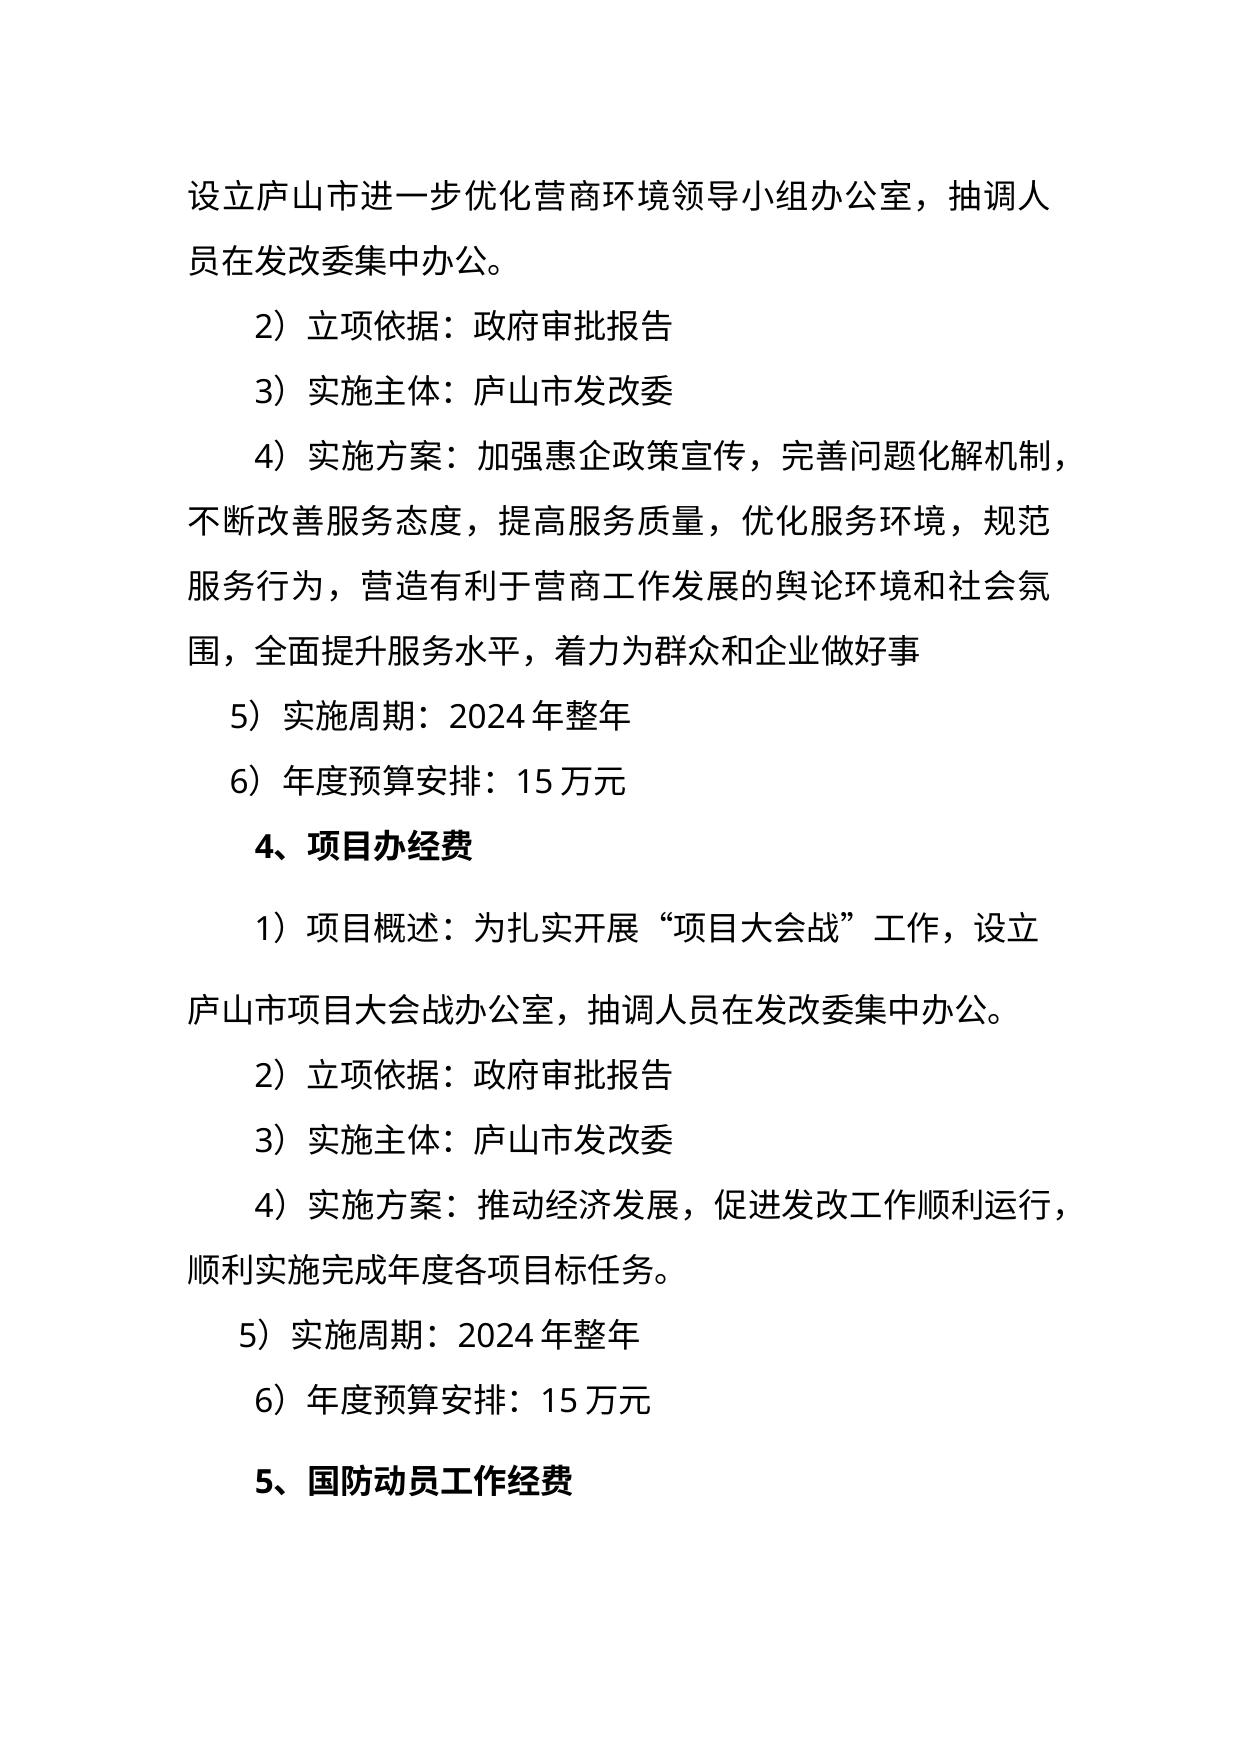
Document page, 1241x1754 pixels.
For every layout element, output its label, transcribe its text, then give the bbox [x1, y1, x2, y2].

text 设立庐山市进一步优化营商环境领导小组办公室，抽调人员在发改委集中办公。 [187, 162, 1053, 292]
subtitle 4、项目办经费 [187, 812, 1053, 877]
subtitle 5、国防动员工作经费 [187, 1447, 1053, 1512]
text 4）实施方案：加强惠企政策宣传，完善问题化解机制，不断改善服务态度，提高服务质量，优化服务环境，规范服务行为，营造有利于营商工作发展的舆论环境和社会氛围，全面提升服务水平，着力为群众和企业做好事 [187, 422, 1053, 682]
subtitle 6）年度预算安排：15万元 [187, 1365, 1053, 1430]
text 5）实施周期：2024年整年 [187, 682, 1053, 747]
text 4）实施方案：推动经济发展，促进发改工作顺利运行，顺利实施完成年度各项目标任务。 [187, 1170, 1053, 1300]
subtitle 1）项目概述：为扎实开展“项目大会战”工作，设立 [187, 894, 1053, 959]
text 5）实施周期：2024年整年 [187, 1300, 1053, 1365]
text 2）立项依据：政府审批报告 [187, 1040, 1053, 1105]
text 6）年度预算安排：15万元 [187, 747, 1053, 812]
text 庐山市项目大会战办公室，抽调人员在发改委集中办公。 [187, 975, 1053, 1040]
text 2）立项依据：政府审批报告 [187, 292, 1053, 357]
text 3）实施主体：庐山市发改委 [187, 1105, 1053, 1170]
text 3）实施主体：庐山市发改委 [187, 357, 1053, 422]
